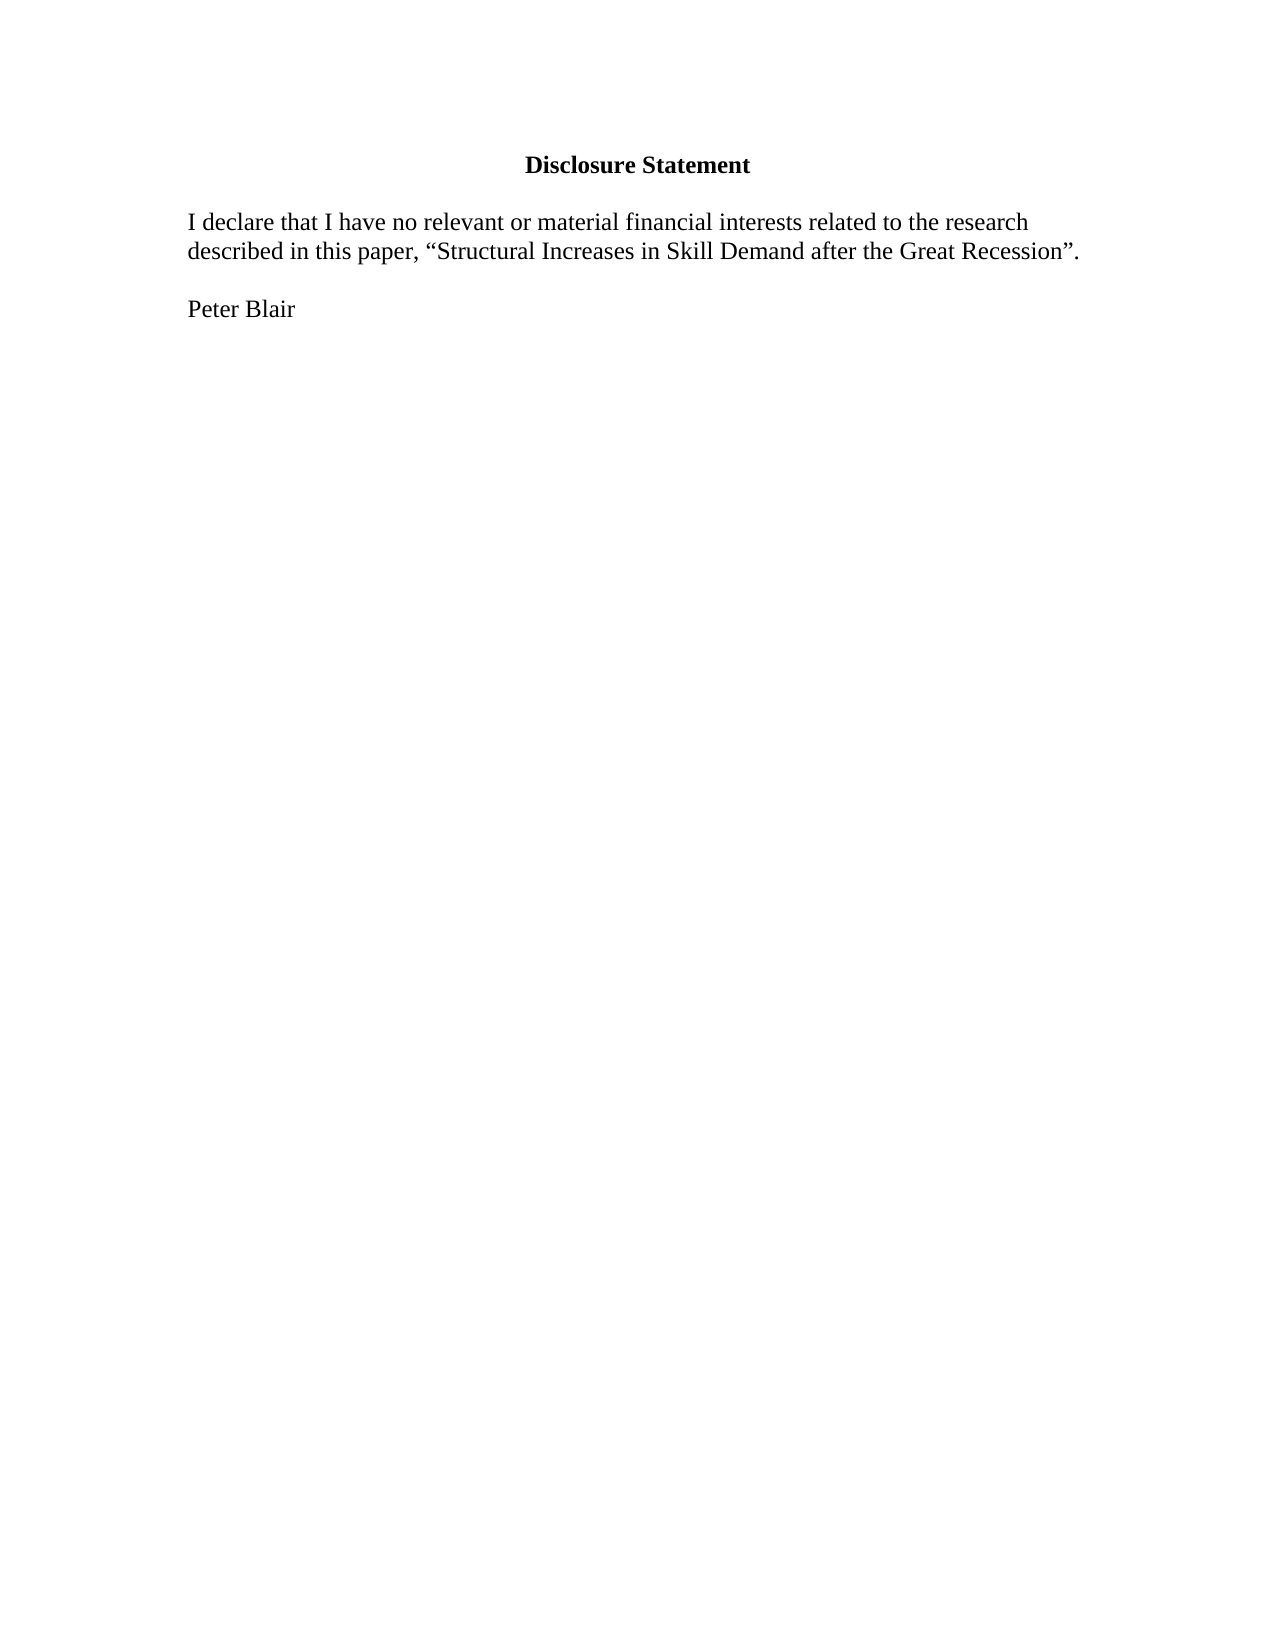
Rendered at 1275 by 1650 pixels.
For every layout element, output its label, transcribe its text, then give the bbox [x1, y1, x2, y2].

text Peter Blair [187, 294, 1087, 322]
text Disclosure Statement [187, 150, 1087, 179]
text I declare that I have no relevant or material financial interests related to the research described in this paper, “Structural Increases in Skill Demand after the Great Recession”. [187, 207, 1087, 265]
